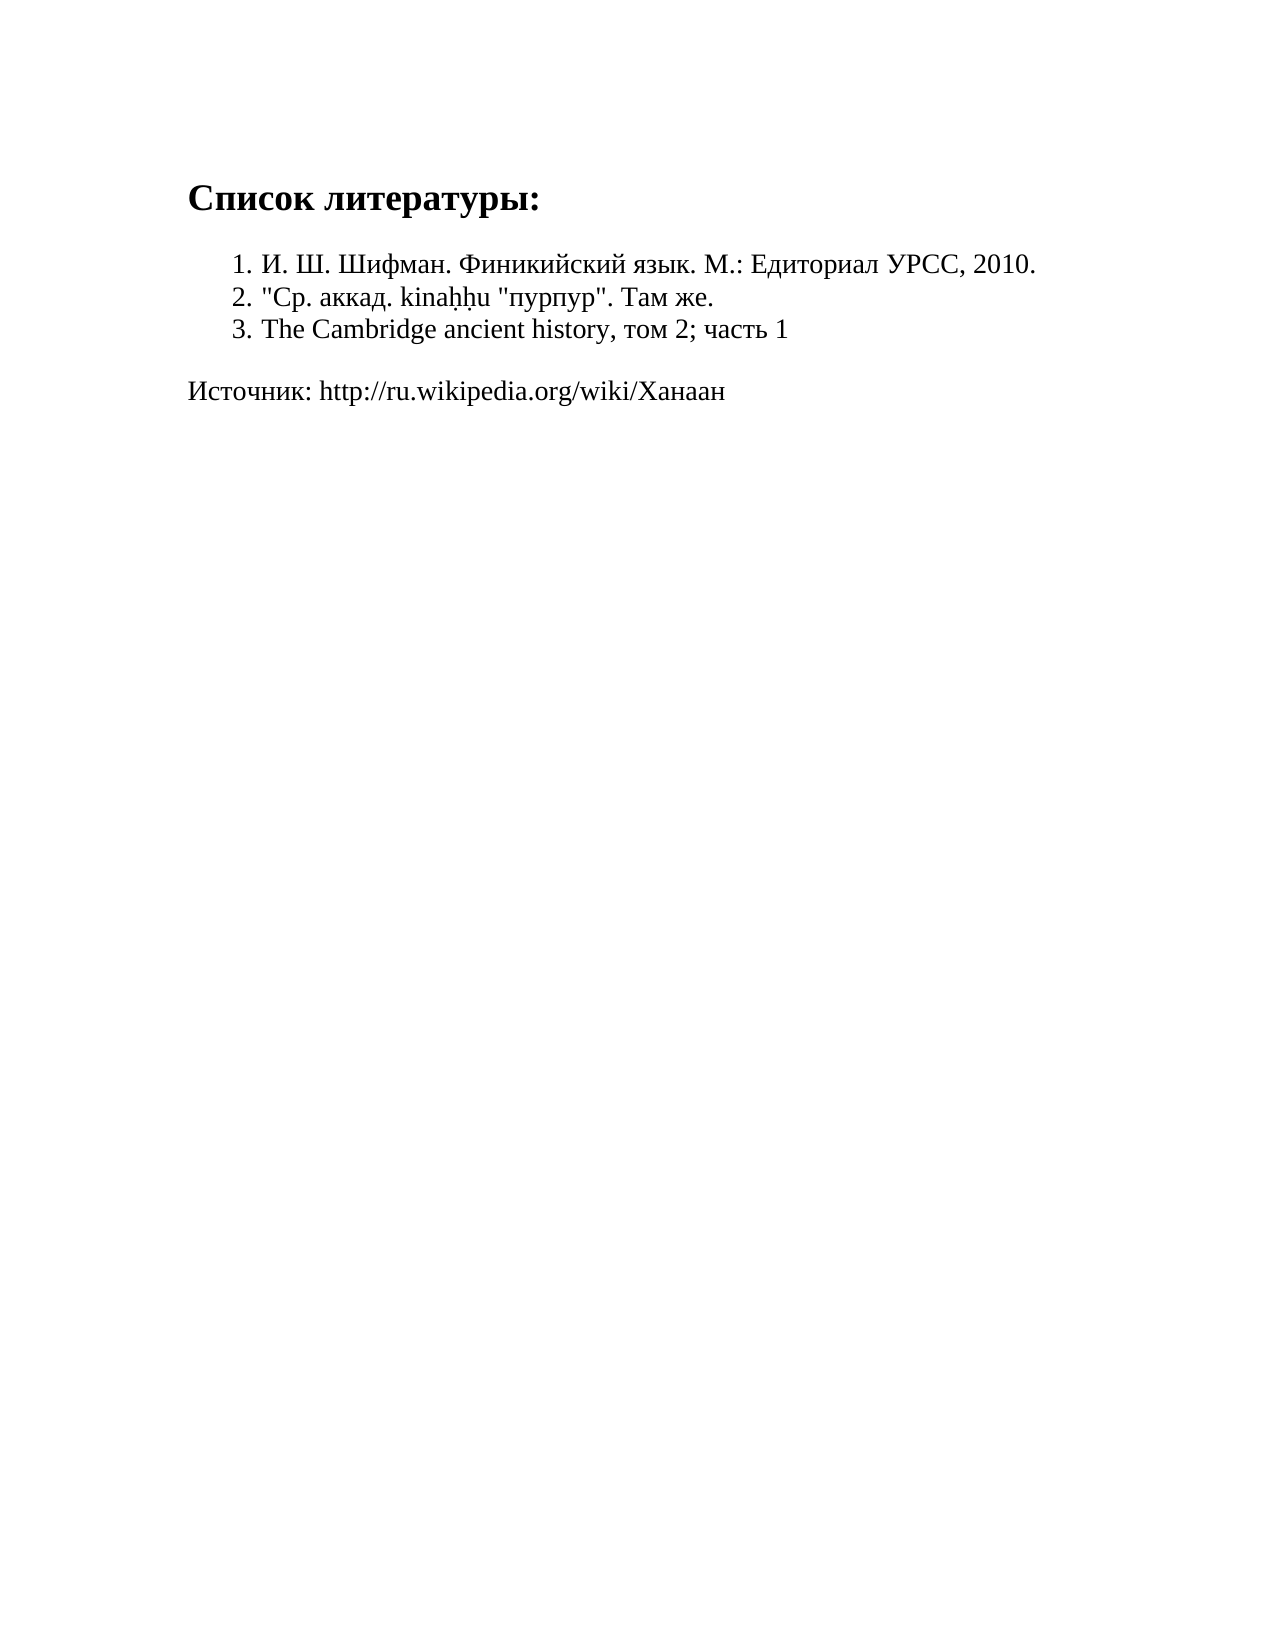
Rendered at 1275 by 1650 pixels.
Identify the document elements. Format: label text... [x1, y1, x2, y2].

list И. Ш. Шифман. Финикийский язык. М.: Едиториал УРСС, 2010. [232, 248, 1087, 280]
list The Cambridge ancient history, том 2; часть 1 [232, 312, 1087, 345]
list Список литературы: [187, 175, 1087, 218]
list "Ср. аккад. kinaḥḥu "пурпур". Там же. [232, 280, 1087, 312]
text Источник: http://ru.wikipedia.org/wiki/Ханаан [187, 374, 1087, 407]
